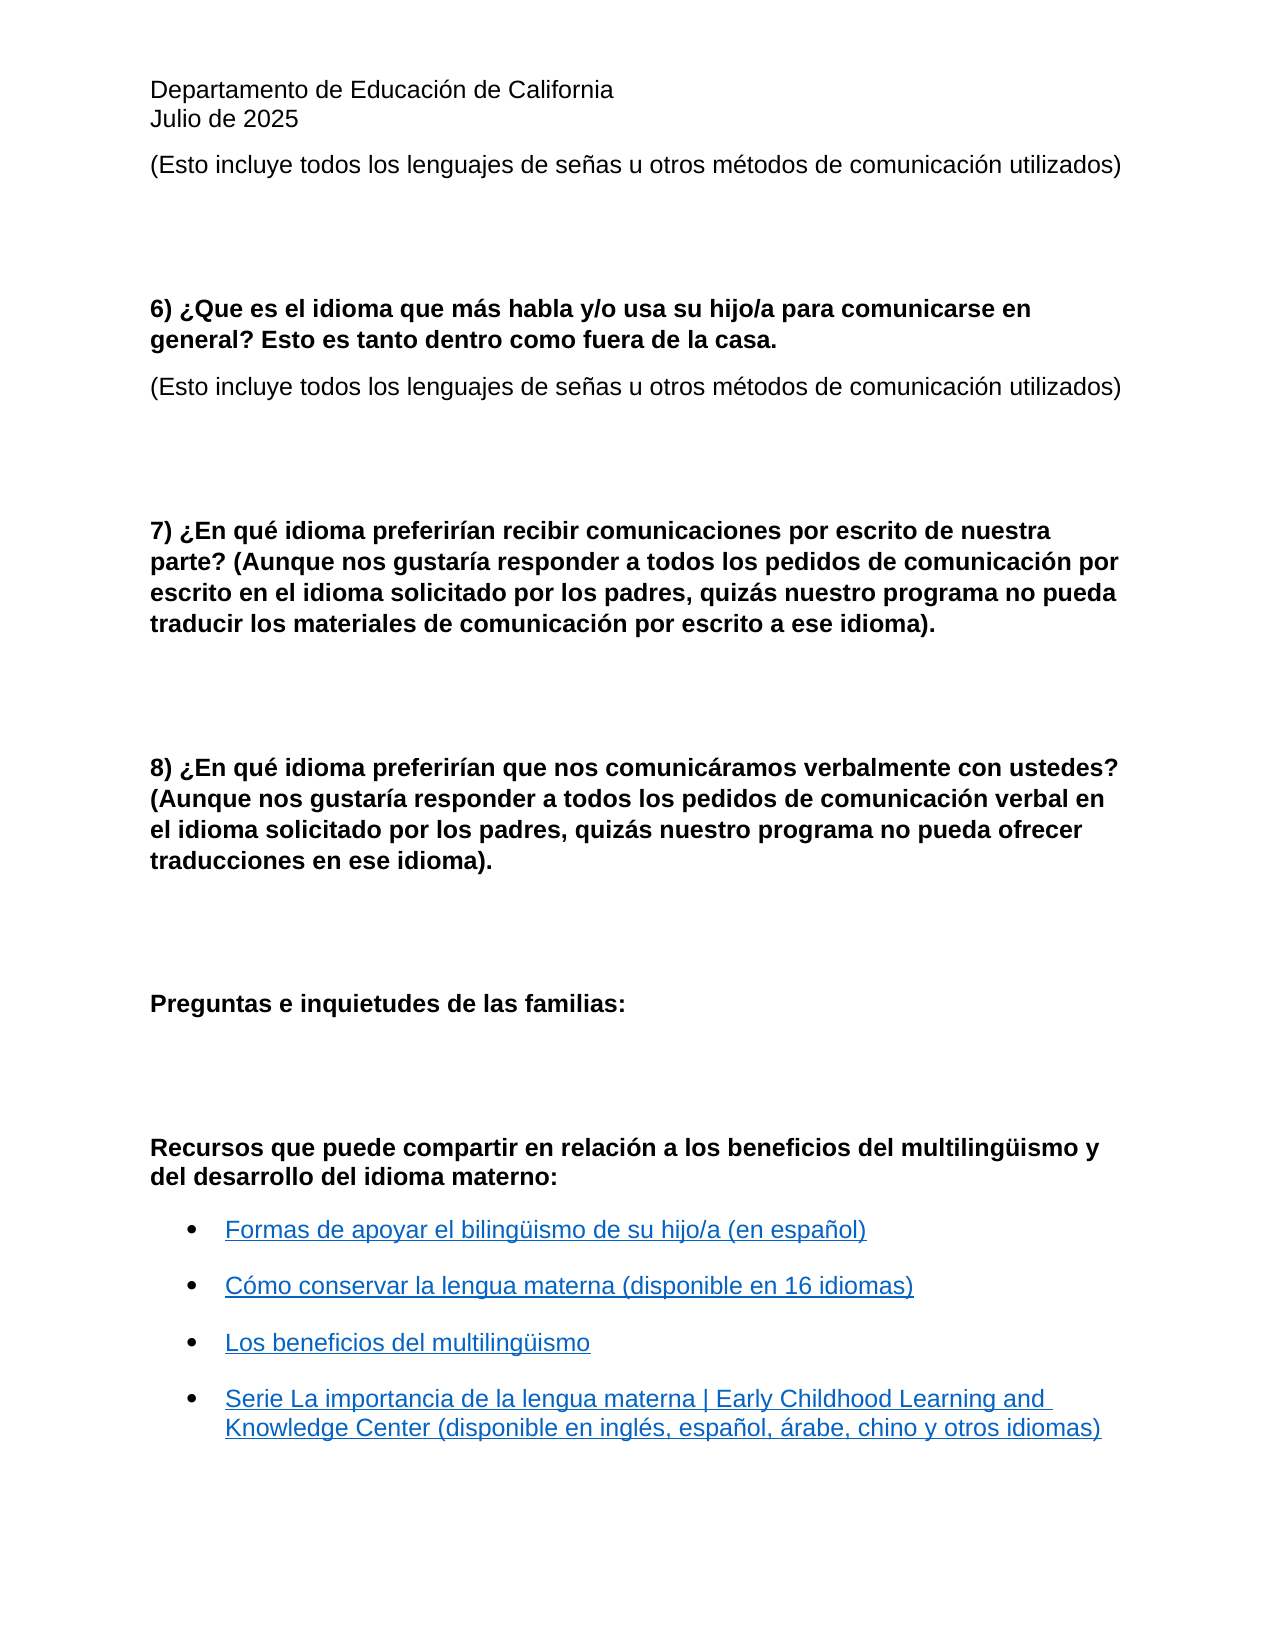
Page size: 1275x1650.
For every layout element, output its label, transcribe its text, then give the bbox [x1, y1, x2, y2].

list Formas de apoyar el bilingüismo de su hijo/a (en español) [187, 1215, 1125, 1244]
list Cómo conservar la lengua materna (disponible en 16 idiomas) [187, 1271, 1125, 1300]
text Preguntas e inquietudes de las familias: [150, 989, 1125, 1018]
text 7) ¿En qué idioma preferirían recibir comunicaciones por escrito de nuestra parte? (Aunque nos gustaría responder a todos los pedidos de comunicación por escrito en el idioma solicitado por los padres, quizás nuestro programa no pueda traducir los materiales de comunicación por escrito a ese idioma). [150, 516, 1125, 638]
subtitle Recursos que puede compartir en relación a los beneficios del multilingüismo y del desarrollo del idioma materno: [150, 1133, 1125, 1190]
text 8) ¿En qué idioma preferirían que nos comunicáramos verbalmente con ustedes? (Aunque nos gustaría responder a todos los pedidos de comunicación verbal en el idioma solicitado por los padres, quizás nuestro programa no pueda ofrecer traducciones en ese idioma). [150, 752, 1125, 874]
text (Esto incluye todos los lenguajes de señas u otros métodos de comunicación utilizados) [150, 150, 1125, 179]
text 6) ¿Que es el idioma que más habla y/o usa su hijo/a para comunicarse en general? Esto es tanto dentro como fuera de la casa. [150, 293, 1125, 353]
text (Esto incluye todos los lenguajes de señas u otros métodos de comunicación utilizados) [150, 372, 1125, 401]
list Los beneficios del multilingüismo [187, 1327, 1125, 1356]
list Serie La importancia de la lengua materna | Early Childhood Learning and Knowledge Center (disponible en inglés, español, árabe, chino y otros idiomas) [187, 1384, 1125, 1441]
